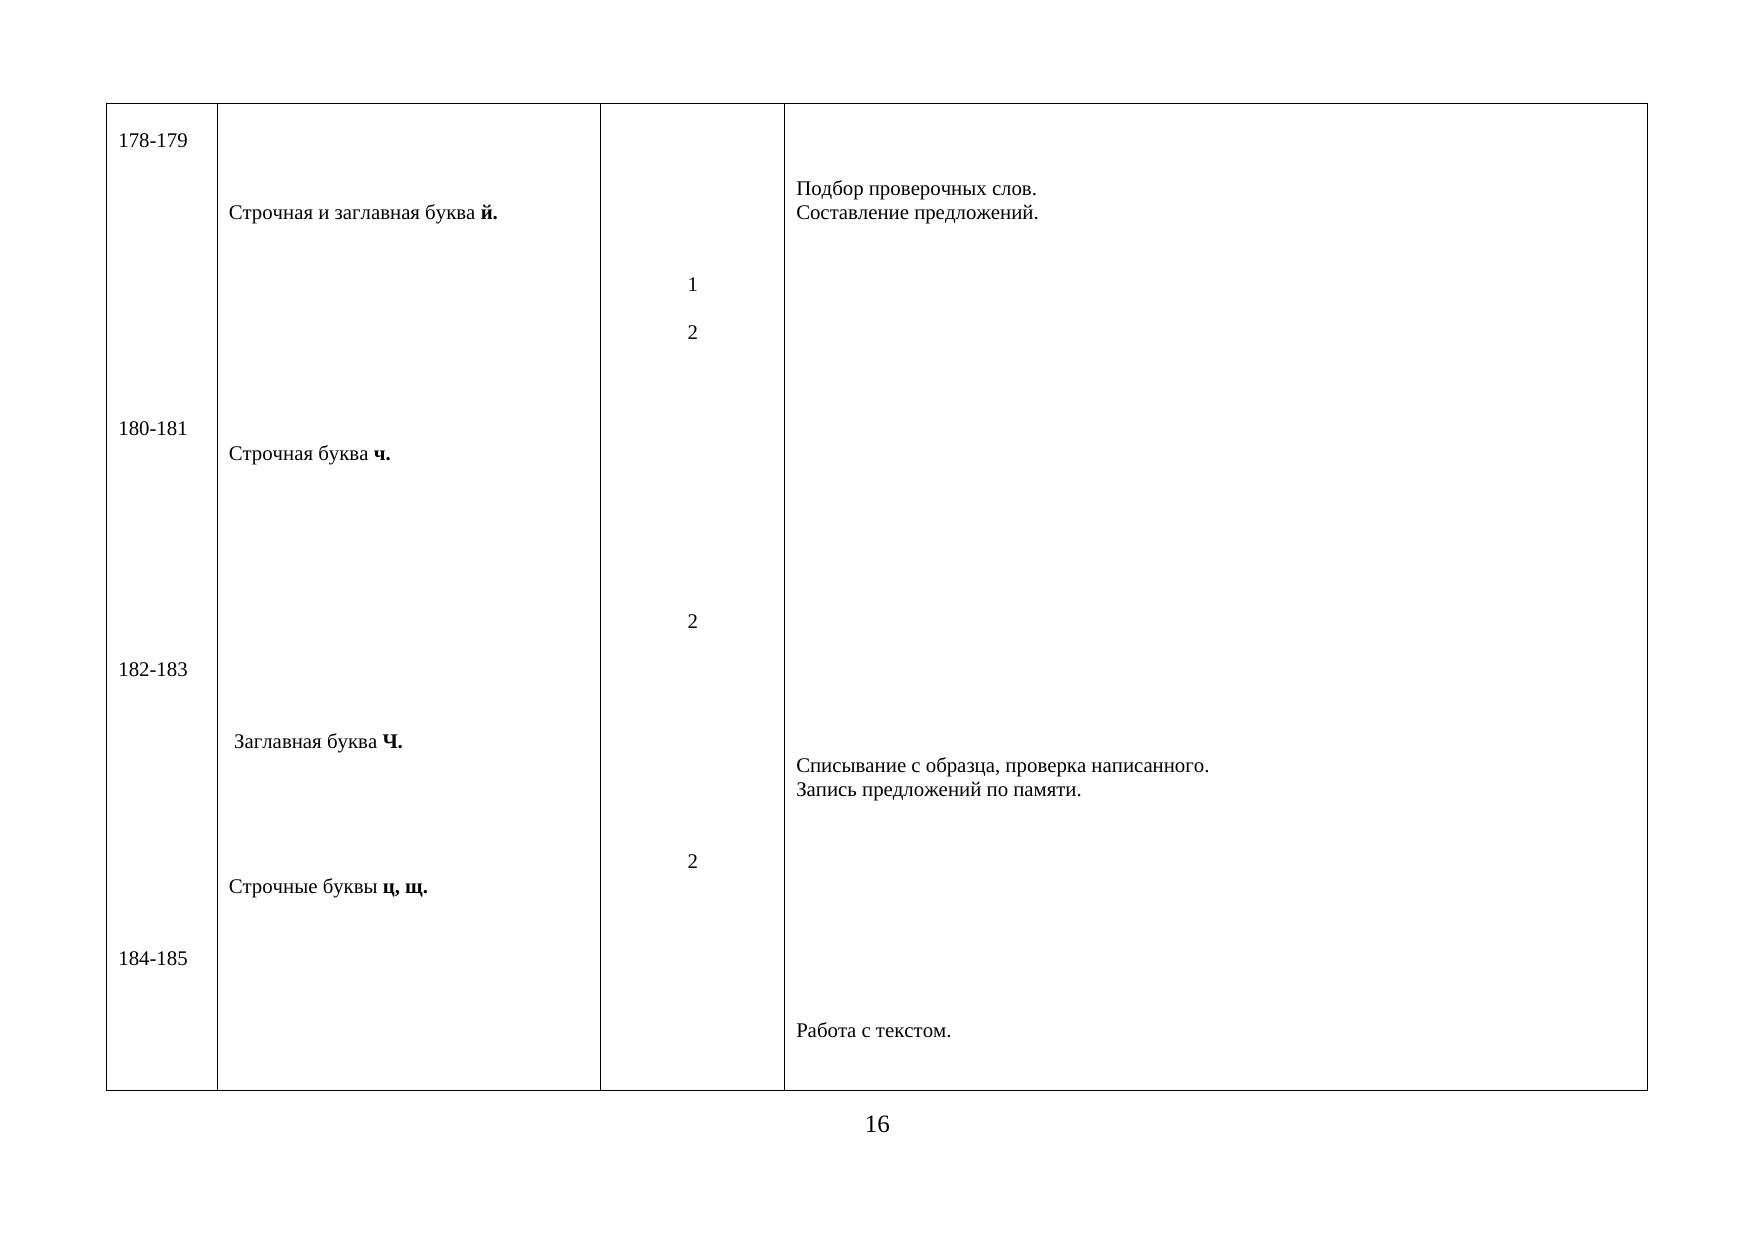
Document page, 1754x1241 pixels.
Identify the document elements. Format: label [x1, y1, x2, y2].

table_cell [785, 104, 1647, 1090]
table_cell [107, 104, 217, 1090]
table_cell [601, 104, 784, 1090]
table_cell [218, 104, 600, 1090]
